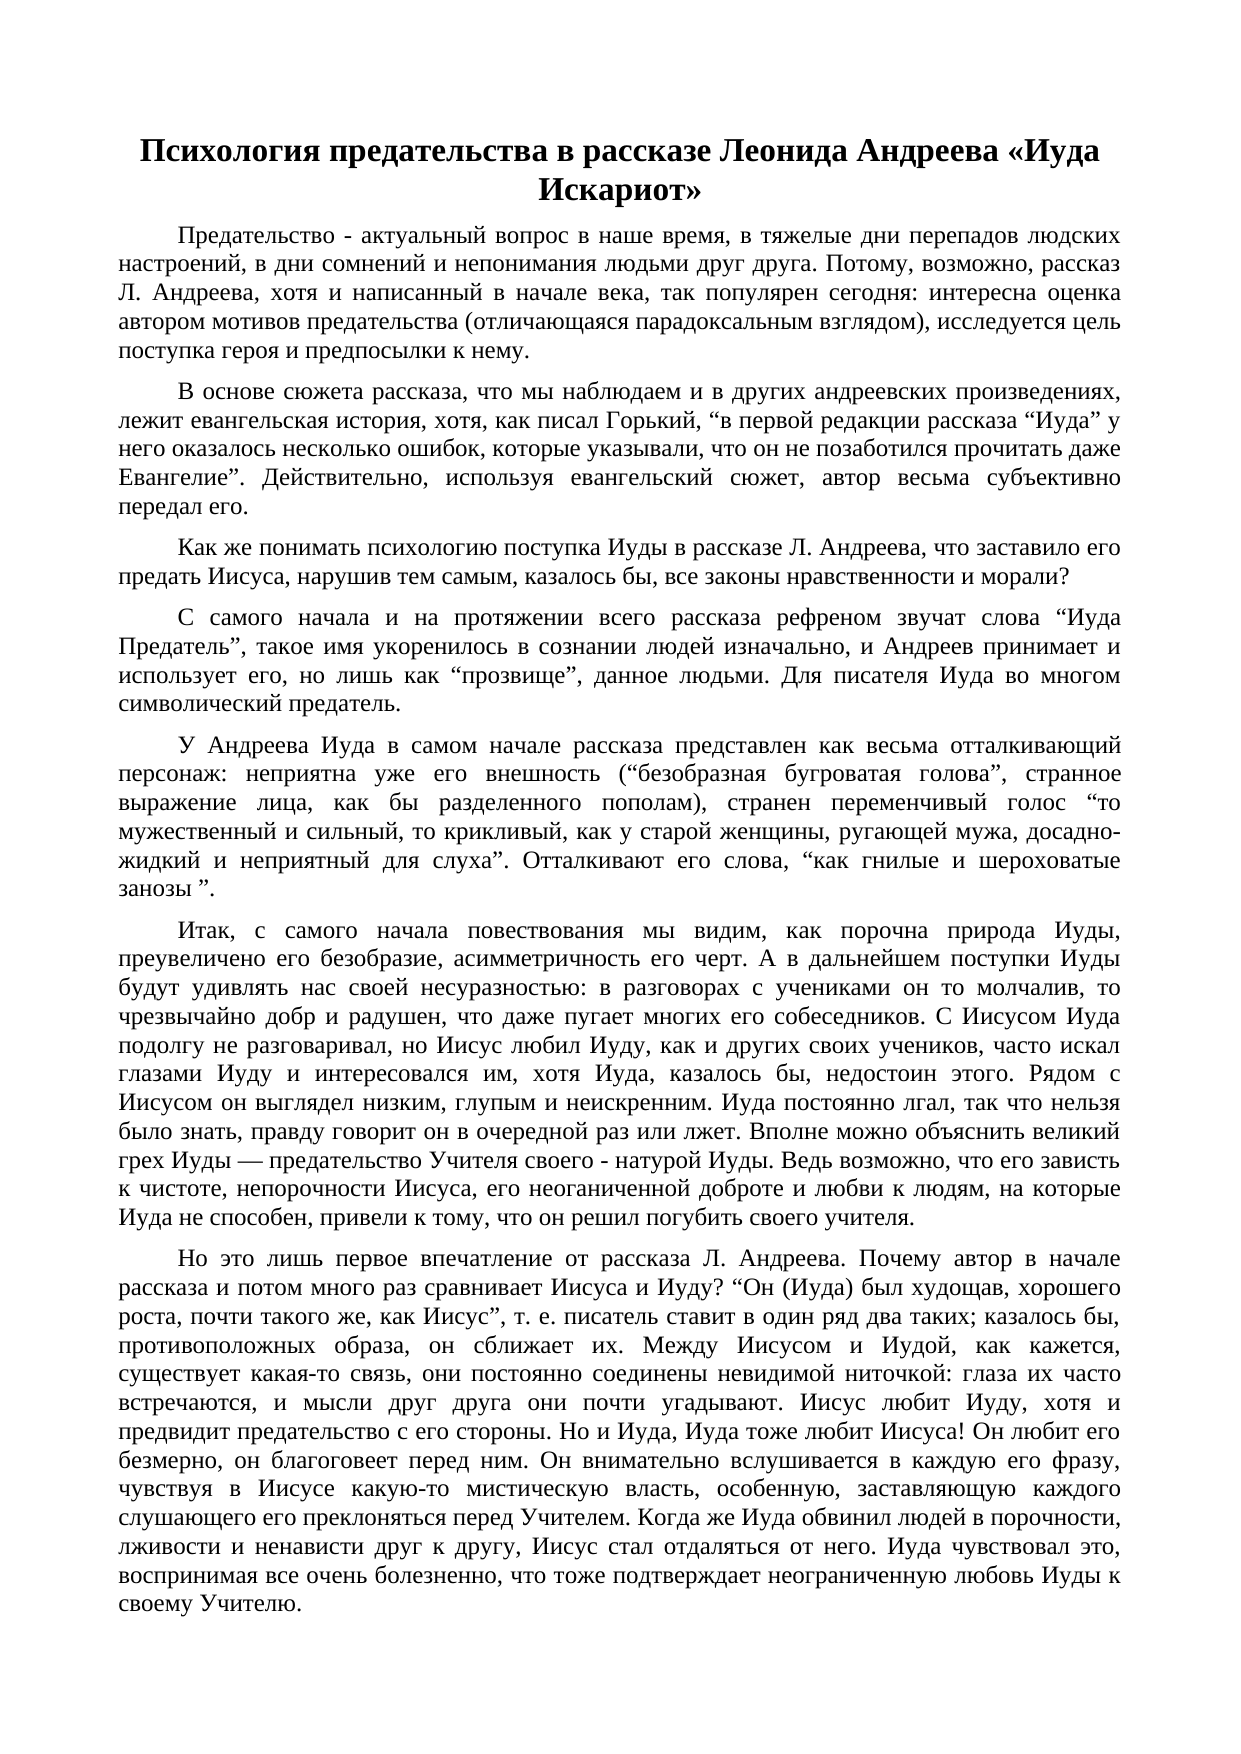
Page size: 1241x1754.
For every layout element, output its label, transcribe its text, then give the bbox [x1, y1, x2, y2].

text В основе сюжета рассказа, что мы наблюдаем и в других андреевских произведениях, лежит евангельская история, хотя, как писал Горький, “в первой редакции рассказа “Иуда” у него оказалось несколько ошибок, которые указывали, что он не позаботился прочитать даже Евангелие”. Действительно, используя евангельский сюжет, автор весьма субъективно передал его. [118, 376, 1122, 520]
text Психология предательства в рассказе Леонида Андреева «Иуда Искариот» [118, 131, 1122, 207]
text Как же понимать психологию поступка Иуды в рассказе Л. Андреева, что заставило его предать Иисуса, нарушив тем самым, казалось бы, все законы нравственности и морали? [118, 532, 1122, 590]
text Итак, с самого начала повествования мы видим, как порочна природа Иуды, преувеличено его безобразие, асимметричность его черт. А в дальнейшем поступки Иуды будут удивлять нас своей несуразностью: в разговорах с учениками он то молчалив, то чрезвычайно добр и радушен, что даже пугает многих его собеседников. С Иисусом Иуда подолгу не разговаривал, но Иисус любил Иуду, как и других своих учеников, часто искал глазами Иуду и интересовался им, хотя Иуда, казалось бы, недостоин этого. Рядом с Иисусом он выглядел низким, глупым и неискренним. Иуда постоянно лгал, так что нельзя было знать, правду говорит он в очередной раз или лжет. Вполне можно объяснить великий грех Иуды — предательство Учителя своего - натурой Иуды. Ведь возможно, что его зависть к чистоте, непорочности Иисуса, его неоганиченной доброте и любви к людям, на которые Иуда не способен, привели к тому, что он решил погубить своего учителя. [118, 915, 1122, 1231]
text Предательство - актуальный вопрос в наше время, в тяжелые дни перепадов людских настроений, в дни сомнений и непонимания людьми друг друга. Потому, возможно, рассказ Л. Андреева, хотя и написанный в начале века, так популярен сегодня: интересна оценка автором мотивов предательства (отличающаяся парадоксальным взглядом), исследуется цель поступка героя и предпосылки к нему. [118, 220, 1122, 363]
text Но это лишь первое впечатление от рассказа Л. Андреева. Почему автор в начале рассказа и потом много раз сравнивает Иисуса и Иуду? “Он (Иуда) был худощав, хорошего роста, почти такого же, как Иисус”, т. е. писатель ставит в один ряд два таких; казалось бы, противоположных образа, он сближает их. Между Иисусом и Иудой, как кажется, существует какая-то связь, они постоянно соединены невидимой ниточкой: глаза их часто встречаются, и мысли друг друга они почти угадывают. Иисус любит Иуду, хотя и предвидит предательство с его стороны. Но и Иуда, Иуда тоже любит Иисуса! Он любит его безмерно, он благоговеет перед ним. Он внимательно вслушивается в каждую его фразу, чувствуя в Иисусе какую-то мистическую власть, особенную, заставляющую каждого слушающего его преклоняться перед Учителем. Когда же Иуда обвинил людей в порочности, лживости и ненависти друг к другу, Иисус стал отдаляться от него. Иуда чувствовал это, воспринимая все очень болезненно, что тоже подтверждает неограниченную любовь Иуды к своему Учителю. [118, 1243, 1122, 1617]
text С самого начала и на протяжении всего рассказа рефреном звучат слова “Иуда Предатель”, такое имя укоренилось в сознании людей изначально, и Андреев принимает и использует его, но лишь как “прозвище”, данное людьми. Для писателя Иуда во многом символический предатель. [118, 602, 1122, 717]
text У Андреева Иуда в самом начале рассказа представлен как весьма отталкивающий персонаж: неприятна уже его внешность (“безобразная бугроватая голова”, странное выражение лица, как бы разделенного пополам), странен переменчивый голос “то мужественный и сильный, то крикливый, как у старой женщины, ругающей мужа, досадно-жидкий и неприятный для слуха”. Отталкивают его слова, “как гнилые и шероховатые занозы ”. [118, 730, 1122, 902]
